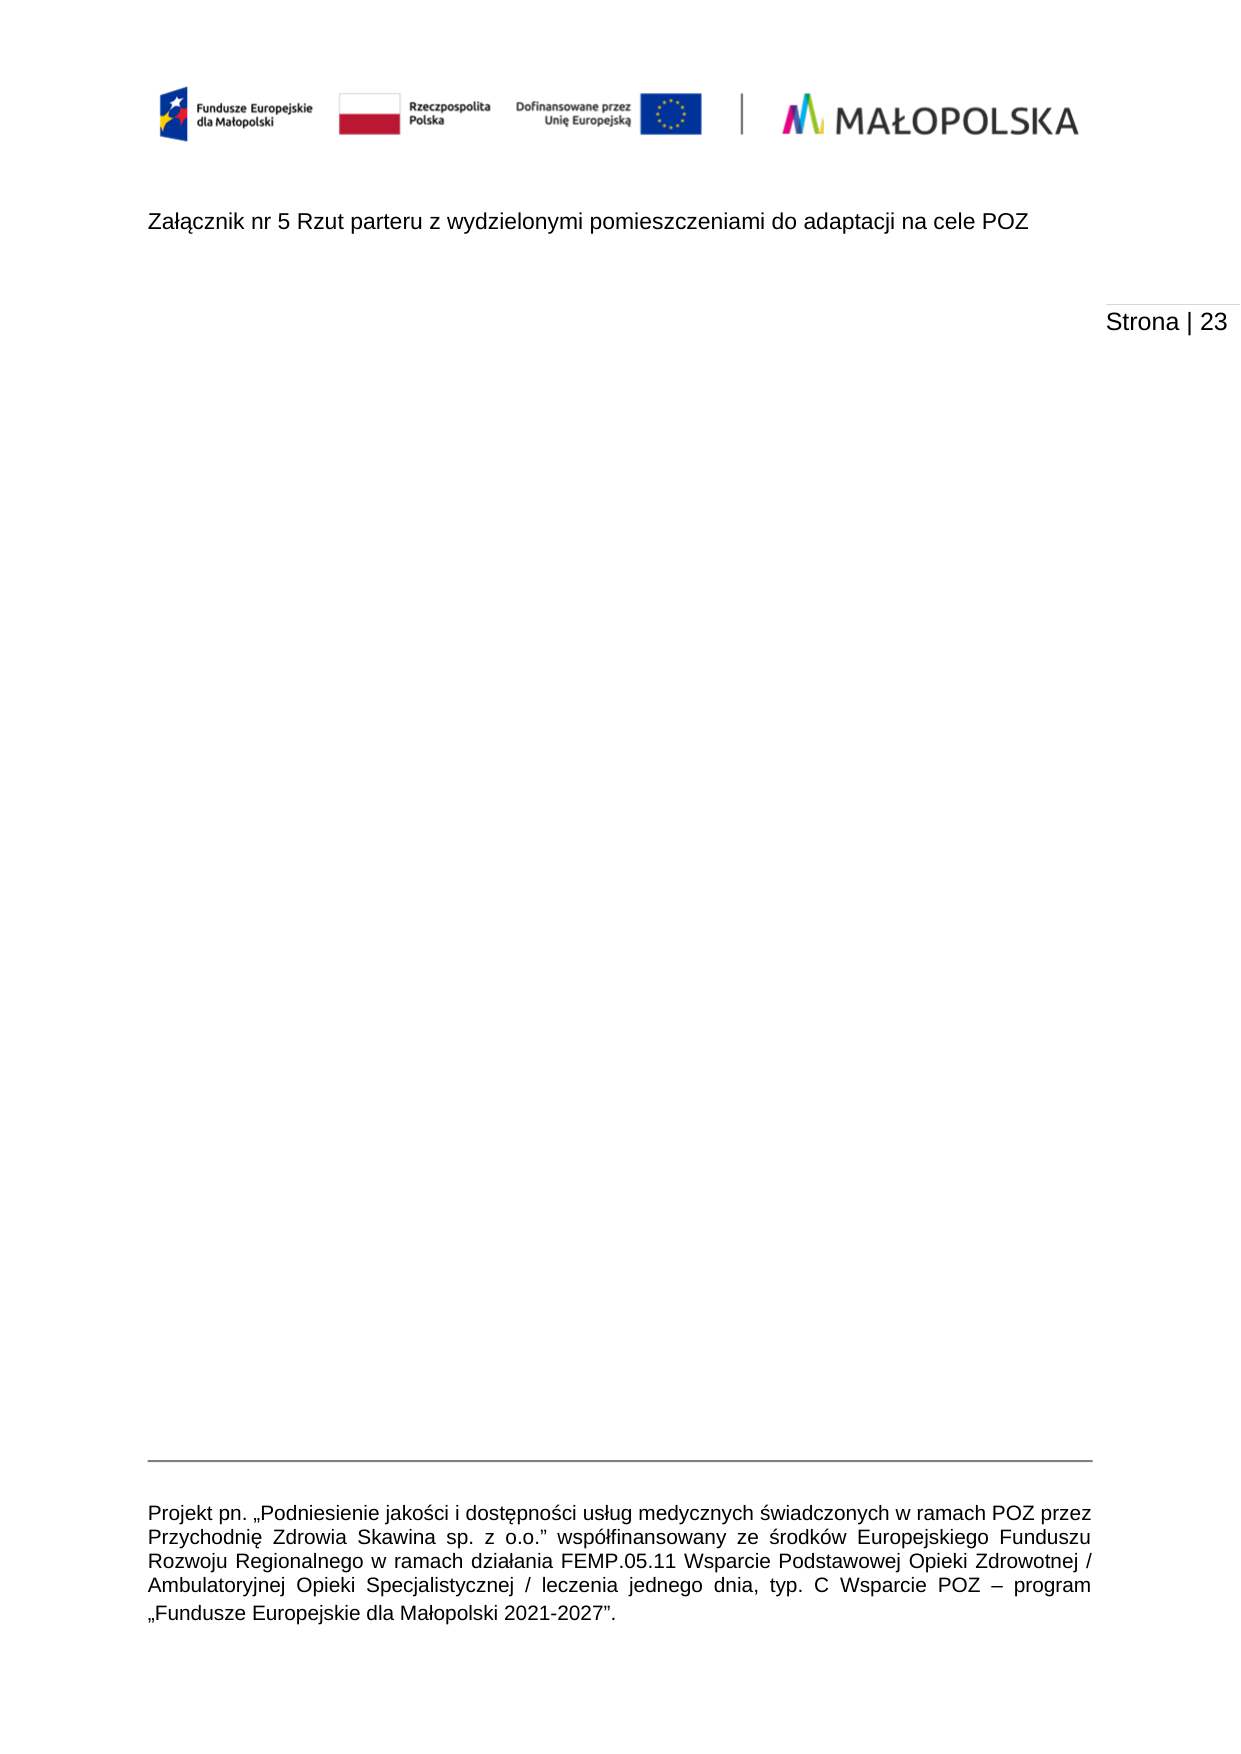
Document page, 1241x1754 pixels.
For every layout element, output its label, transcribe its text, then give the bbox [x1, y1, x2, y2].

picture [147, 73, 1093, 155]
text Załącznik nr 5 Rzut parteru z wydzielonymi pomieszczeniami do adaptacji na cele POZ [148, 208, 1092, 234]
